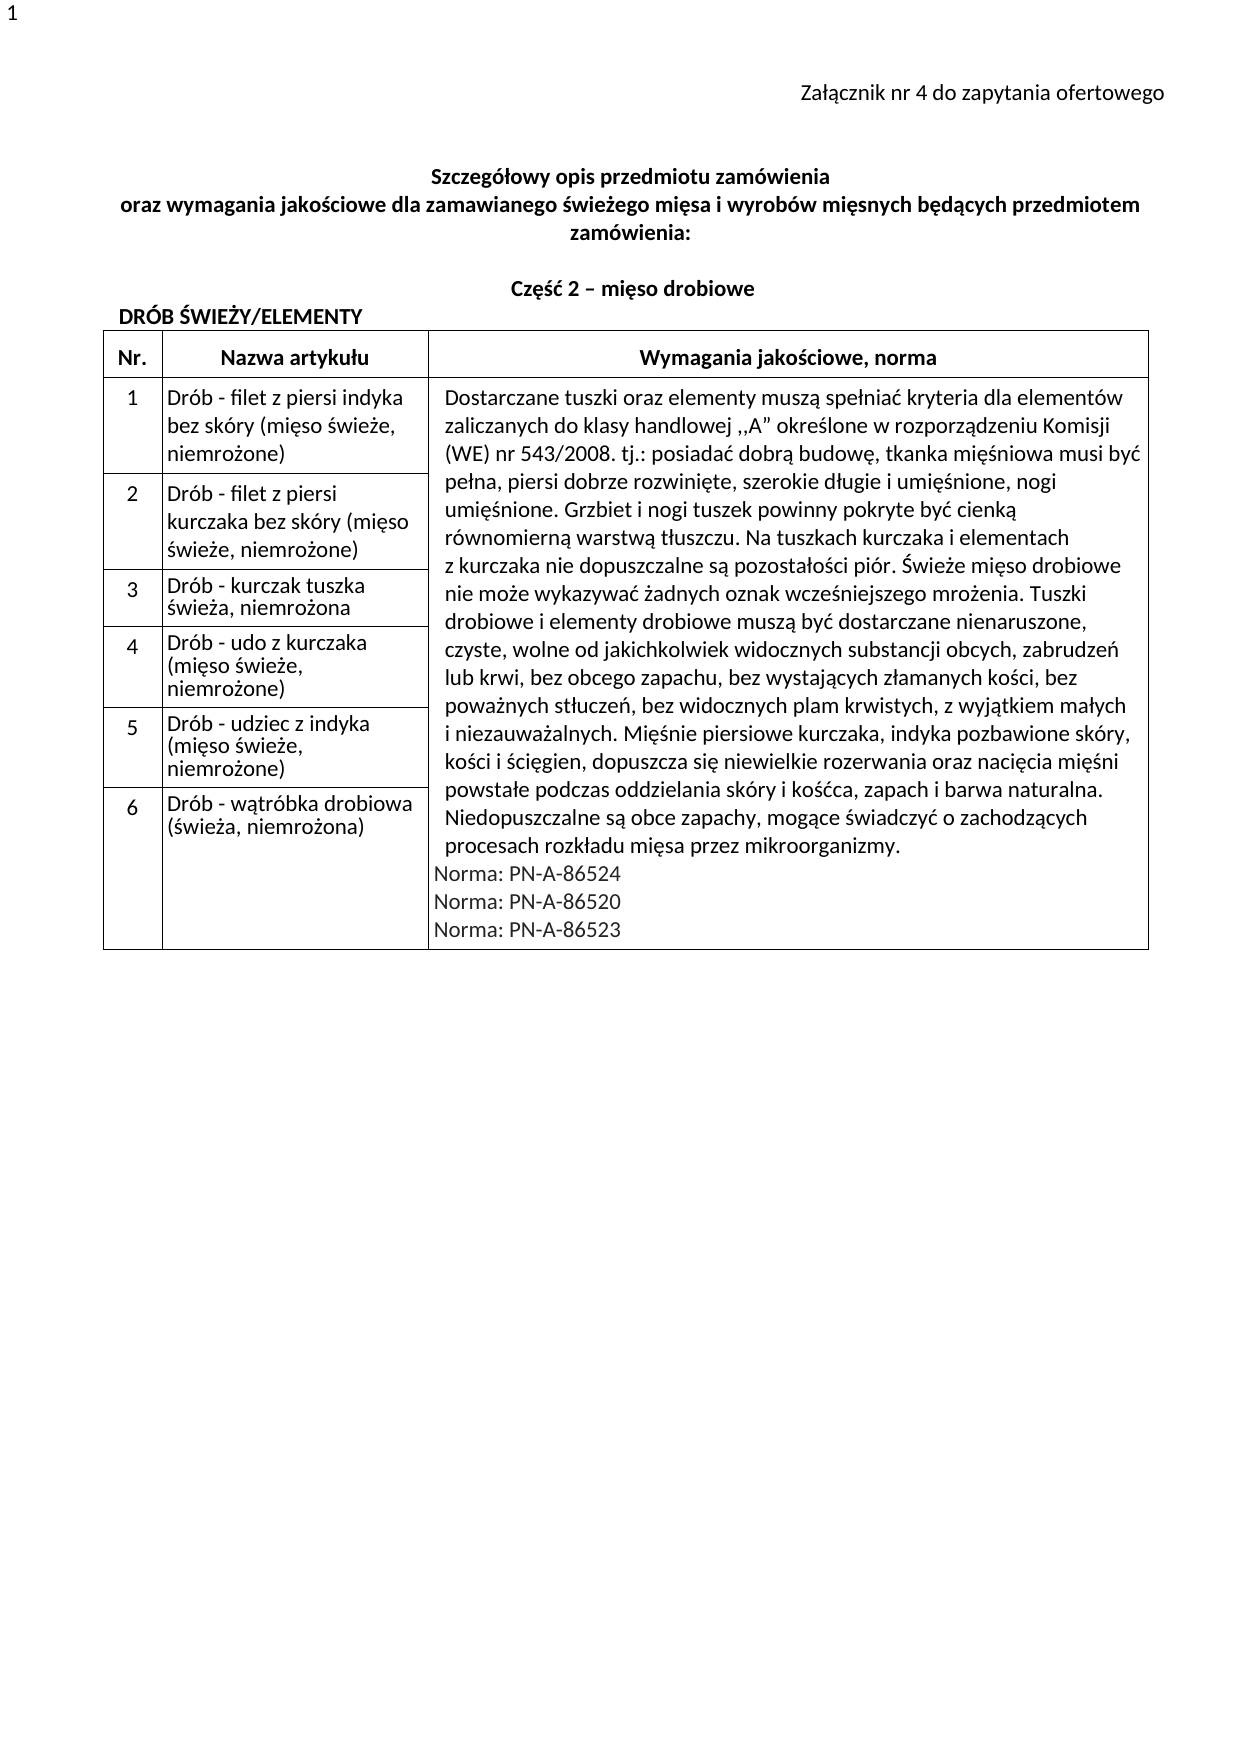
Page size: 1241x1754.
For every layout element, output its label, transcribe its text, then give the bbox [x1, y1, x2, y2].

table_cell 2 [104, 474, 162, 569]
table_cell Drób - wątróbka drobiowa (świeża, niemrożona) [163, 788, 428, 949]
table_cell Dostarczane tuszki oraz elementy muszą spełniać kryteria dla elementów zaliczanych do klasy handlowej ,,A” określone w rozporządzeniu Komisji (WE) nr 543/2008. tj.: posiadać dobrą budowę, tkanka mięśniowa musi być pełna, piersi dobrze rozwinięte, szerokie długie i umięśnione, nogi umięśnione. Grzbiet i nogi tuszek powinny pokryte być cienką równomierną warstwą tłuszczu. Na tuszkach kurczaka i elementach z kurczaka nie dopuszczalne są pozostałości piór. Świeże mięso drobiowe nie może wykazywać żadnych oznak wcześniejszego mrożenia. Tuszki drobiowe i elementy drobiowe muszą być dostarczane nienaruszone, czyste, wolne od jakichkolwiek widocznych substancji obcych, zabrudzeń lub krwi, bez obcego zapachu, bez wystających złamanych kości, bez poważnych stłuczeń, bez widocznych plam krwistych, z wyjątkiem małych i niezauważalnych. Mięśnie piersiowe kurczaka, indyka pozbawione skóry, kości i ścięgien, dopuszcza się niewielkie rozerwania oraz nacięcia mięśni powstałe podczas oddzielania skóry i kośćca, zapach i barwa naturalna. Niedopuszczalne są obce zapachy, mogące świadczyć o zachodzących procesach rozkładu mięsa przez mikroorganizmy. Norma: PN-A-86524 Norma: PN-A-86520 Norma: PN-A-86523 [429, 378, 1148, 949]
table_cell 6 [104, 788, 162, 949]
table_header Nr. [104, 331, 162, 377]
table_cell 4 [104, 627, 162, 707]
table_cell Drób - udziec z indyka (mięso świeże, niemrożone) [163, 708, 428, 787]
table_cell 5 [104, 708, 162, 787]
table_header Wymagania jakościowe, norma [429, 331, 1148, 377]
text DRÓB ŚWIEŻY/ELEMENTY [118, 302, 1165, 330]
table_cell 1 [104, 378, 162, 473]
table_cell Drób - filet z piersi indyka bez skóry (mięso świeże, niemrożone) [163, 378, 428, 473]
table_cell Drób - filet z piersi kurczaka bez skóry (mięso świeże, niemrożone) [163, 474, 428, 569]
table_header Nazwa artykułu [163, 331, 428, 377]
text Część 2 – mięso drobiowe [96, 274, 1165, 302]
text oraz wymagania jakościowe dla zamawianego świeżego mięsa i wyrobów mięsnych będących przedmiotem zamówienia: [96, 190, 1165, 246]
table_cell Drób - udo z kurczaka (mięso świeże, niemrożone) [163, 627, 428, 707]
table_cell Drób - kurczak tuszka świeża, niemrożona [163, 570, 428, 626]
text Szczegółowy opis przedmiotu zamówienia [96, 162, 1165, 190]
table_cell 3 [104, 570, 162, 626]
text Załącznik nr 4 do zapytania ofertowego [96, 78, 1165, 106]
